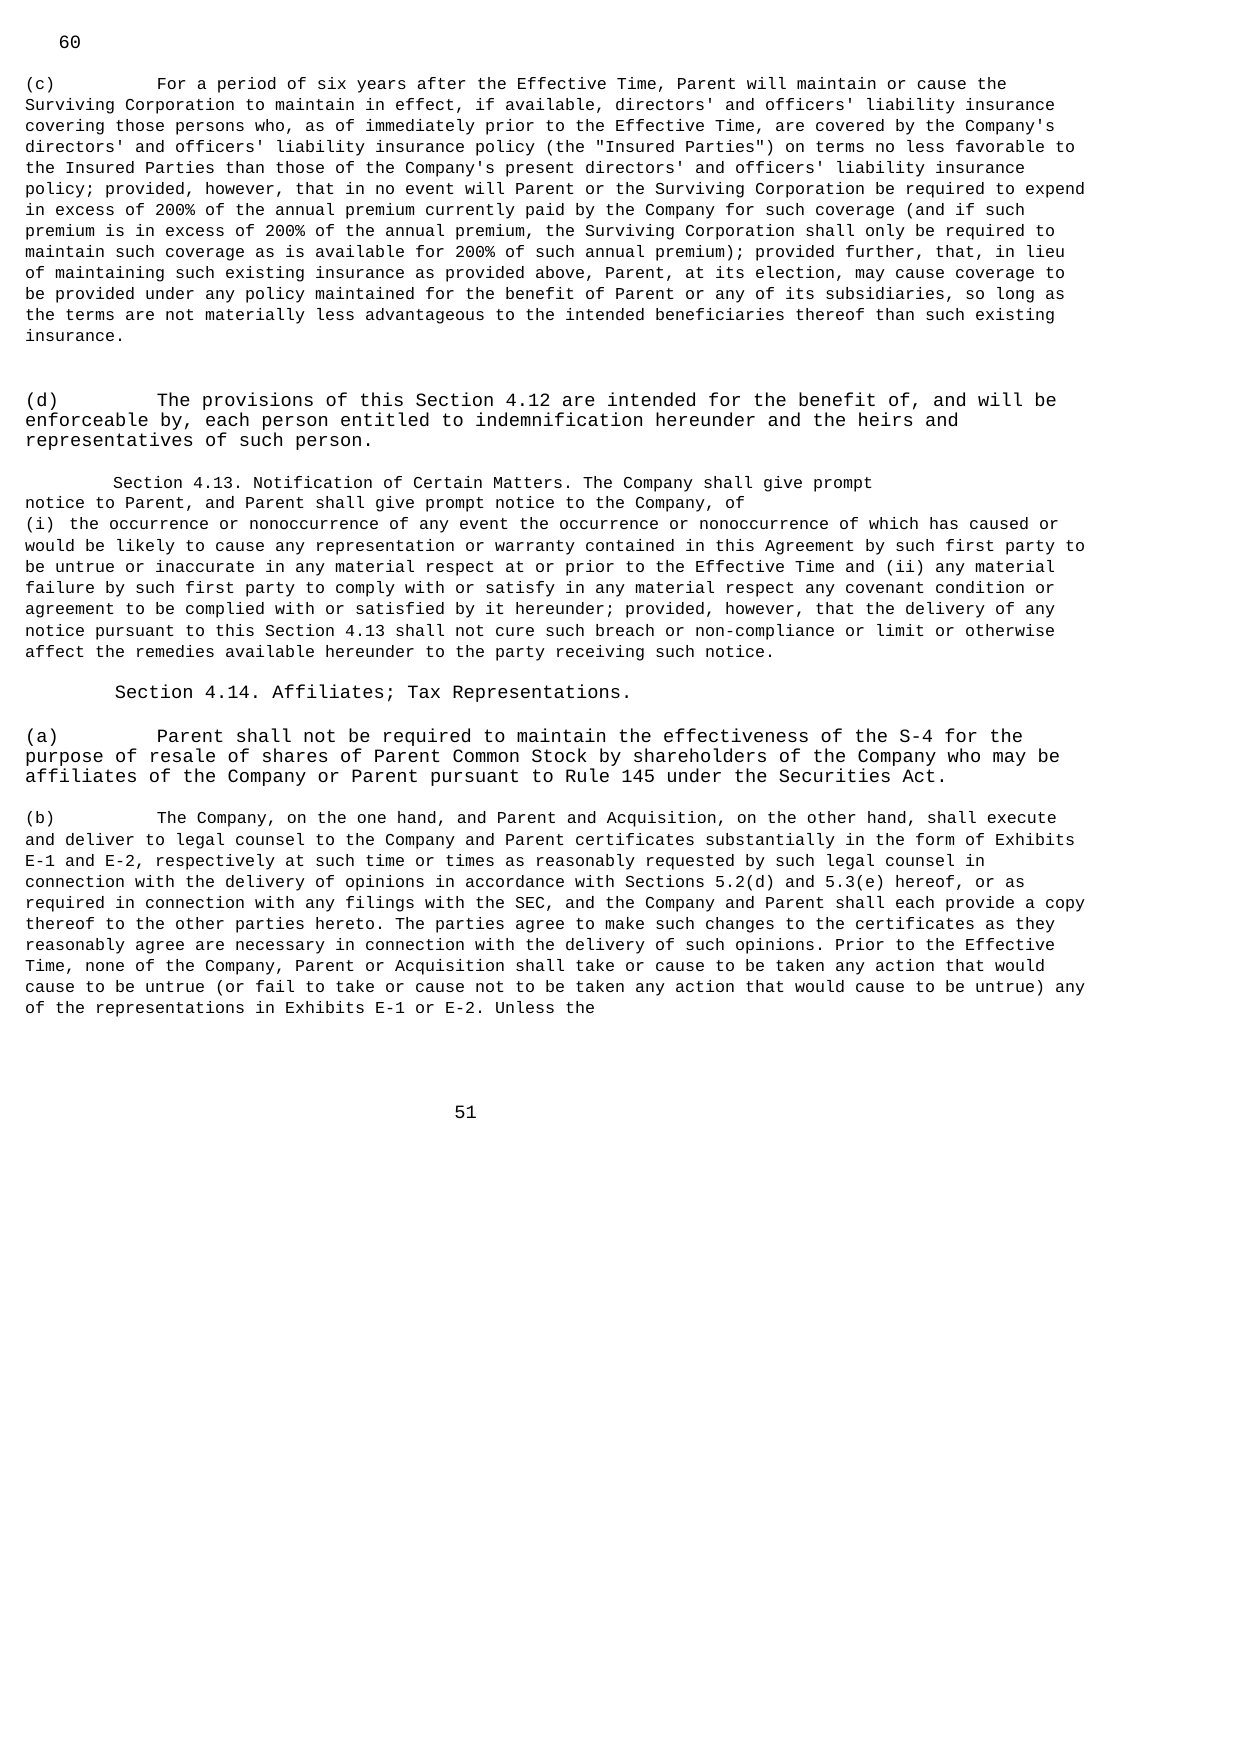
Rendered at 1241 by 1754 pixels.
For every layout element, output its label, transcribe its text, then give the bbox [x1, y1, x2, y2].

text 51 [454, 1103, 1090, 1124]
list the occurrence or nonoccurrence of any event the occurrence or nonoccurrence of which has caused or would be likely to cause any representation or warranty contained in this Agreement by such first party to be untrue or inaccurate in any material respect at or prior to the Effective Time and (ii) any material failure by such first party to comply with or satisfy in any material respect any covenant condition or agreement to be complied with or satisfied by it hereunder; provided, however, that the delivery of any notice pursuant to this Section 4.13 shall not cure such breach or non-compliance or limit or otherwise affect the remedies available hereunder to the party receiving such notice. [25, 516, 1090, 662]
list For a period of six years after the Effective Time, Parent will maintain or cause the Surviving Corporation to maintain in effect, if available, directors' and officers' liability insurance covering those persons who, as of immediately prior to the Effective Time, are covered by the Company's directors' and officers' liability insurance policy (the "Insured Parties") on terms no less favorable to the Insured Parties than those of the Company's present directors' and officers' liability insurance policy; provided, however, that in no event will Parent or the Surviving Corporation be required to expend in excess of 200% of the annual premium currently paid by the Company for such coverage (and if such premium is in excess of 200% of the annual premium, the Surviving Corporation shall only be required to maintain such coverage as is available for 200% of such annual premium); provided further, that, in lieu of maintaining such existing insurance as provided above, Parent, at its election, may cause coverage to be provided under any policy maintained for the benefit of Parent or any of its subsidiaries, so long as the terms are not materially less advantageous to the intended beneficiaries thereof than such existing insurance. [25, 75, 1090, 347]
text Section 4.13. Notification of Certain Matters. The Company shall give prompt notice to Parent, and Parent shall give prompt notice to the Company, of [25, 474, 894, 514]
text 60 [58, 32, 1090, 54]
list The Company, on the one hand, and Parent and Acquisition, on the other hand, shall execute and deliver to legal counsel to the Company and Parent certificates substantially in the form of Exhibits E-1 and E-2, respectively at such time or times as reasonably requested by such legal counsel in connection with the delivery of opinions in accordance with Sections 5.2(d) and 5.3(e) hereof, or as required in connection with any filings with the SEC, and the Company and Parent shall each provide a copy thereof to the other parties hereto. The parties agree to make such changes to the certificates as they reasonably agree are necessary in connection with the delivery of such opinions. Prior to the Effective Time, none of the Company, Parent or Acquisition shall take or cause to be taken any action that would cause to be untrue (or fail to take or cause not to be taken any action that would cause to be untrue) any of the representations in Exhibits E-1 or E-2. Unless the [25, 810, 1090, 1018]
list Parent shall not be required to maintain the effectiveness of the S-4 for the purpose of resale of shares of Parent Common Stock by shareholders of the Company who may be affiliates of the Company or Parent pursuant to Rule 145 under the Securities Act. [25, 726, 1090, 788]
list The provisions of this Section 4.12 are intended for the benefit of, and will be enforceable by, each person entitled to indemnification hereunder and the heirs and representatives of such person. [25, 390, 1090, 452]
text Section 4.14. Affiliates; Tax Representations. [114, 683, 1090, 704]
